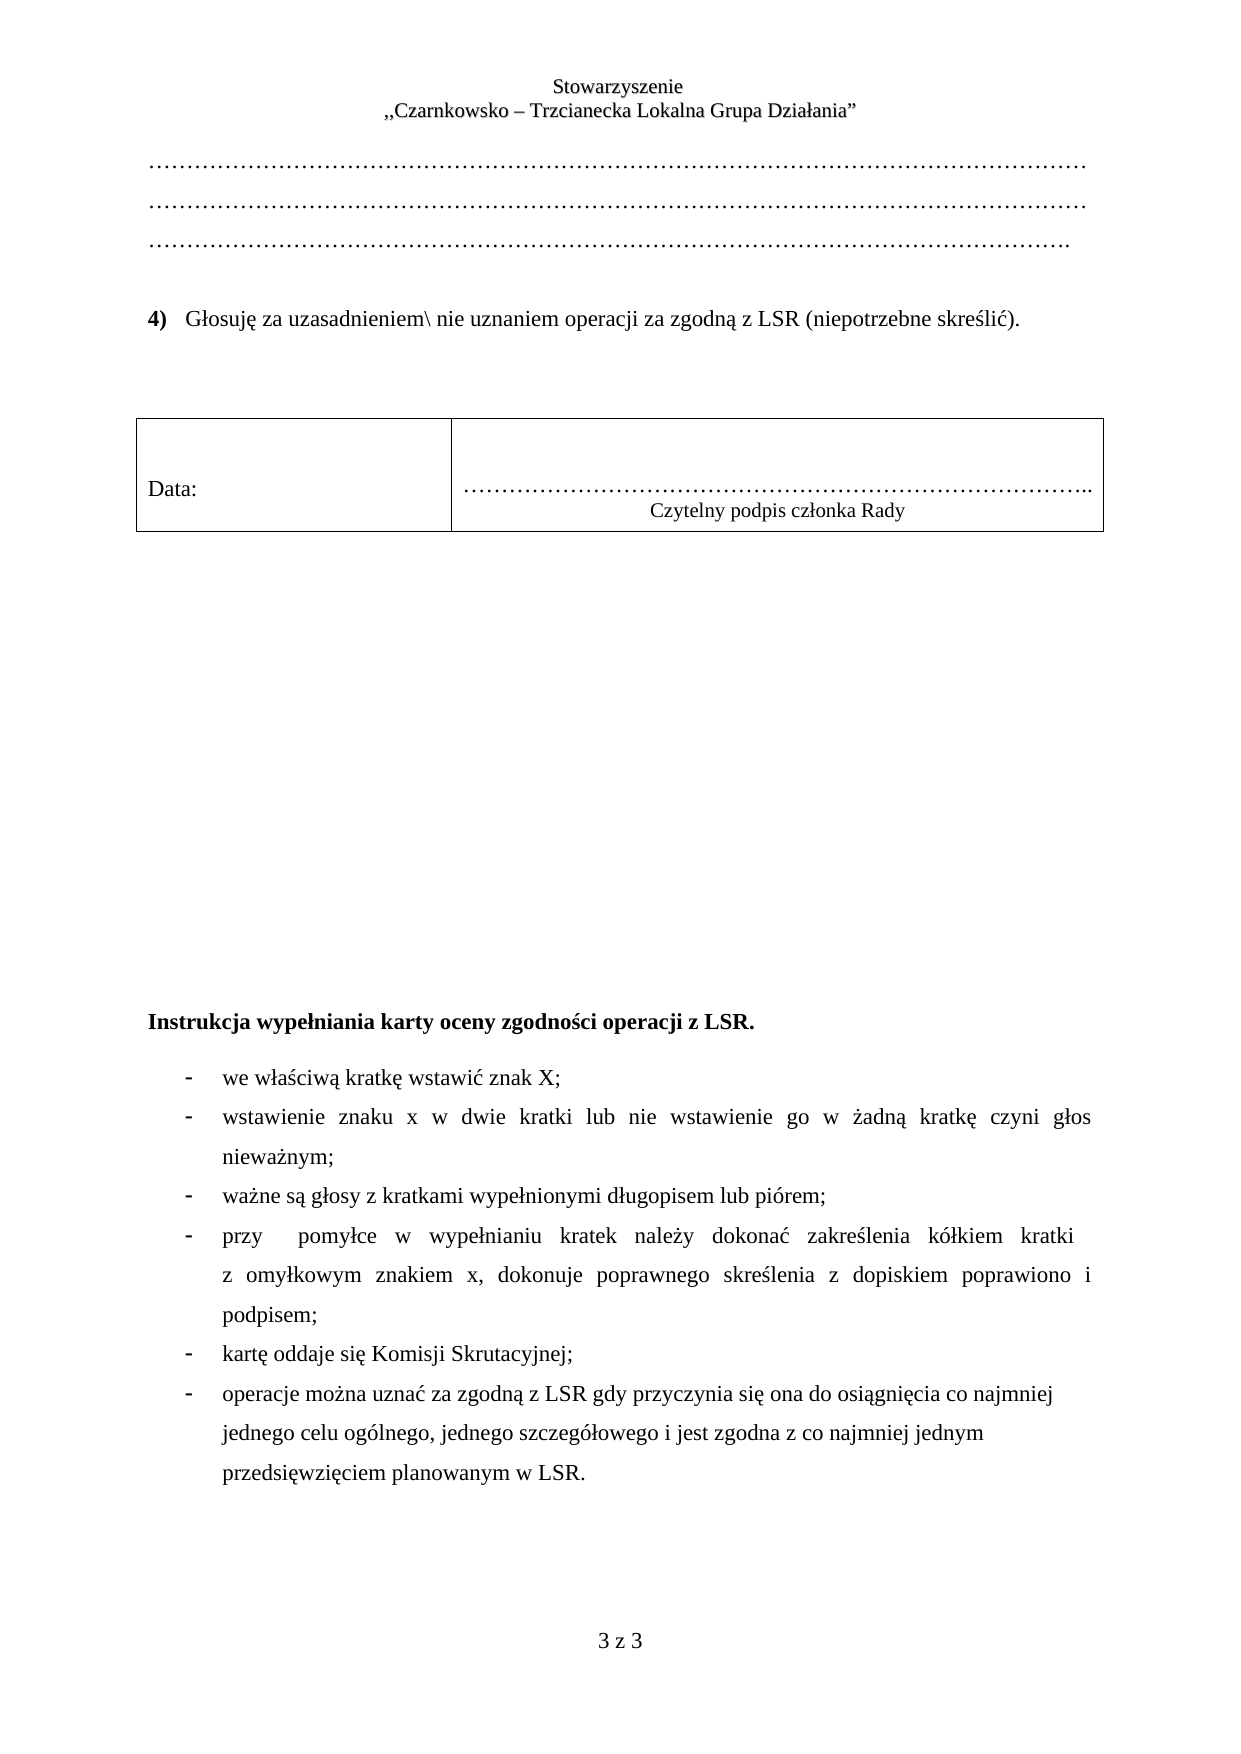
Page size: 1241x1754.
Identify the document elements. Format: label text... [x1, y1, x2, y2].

list przy pomyłce w wypełnianiu kratek należy dokonać zakreślenia kółkiem kratki z omyłkowym znakiem x, dokonuje poprawnego skreślenia z dopiskiem poprawiono i podpisem; [185, 1222, 1093, 1327]
list Głosuję za uzasadnieniem\ nie uznaniem operacji za zgodną z LSR (niepotrzebne skreślić). [148, 306, 1093, 332]
table_header Data: [137, 419, 451, 531]
list we właściwą kratkę wstawić znak X; [185, 1064, 1093, 1090]
list ważne są głosy z kratkami wypełnionymi długopisem lub piórem; [185, 1182, 1093, 1209]
table_header ……………………………………………………………………….. Czytelny podpis członka Rady [452, 419, 1103, 531]
list wstawienie znaku x w dwie kratki lub nie wstawienie go w żadną kratkę czyni głos nieważnym; [185, 1103, 1093, 1169]
list kartę oddaje się Komisji Skrutacyjnej; [185, 1340, 1093, 1367]
text Instrukcja wypełniania karty oceny zgodności operacji z LSR. [148, 1008, 1093, 1034]
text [148, 148, 1093, 253]
list operacje można uznać za zgodną z LSR gdy przyczynia się ona do osiągnięcia co najmniej jednego celu ogólnego, jednego szczegółowego i jest zgodna z co najmniej jednym przedsięwzięciem planowanym w LSR. [185, 1380, 1093, 1485]
